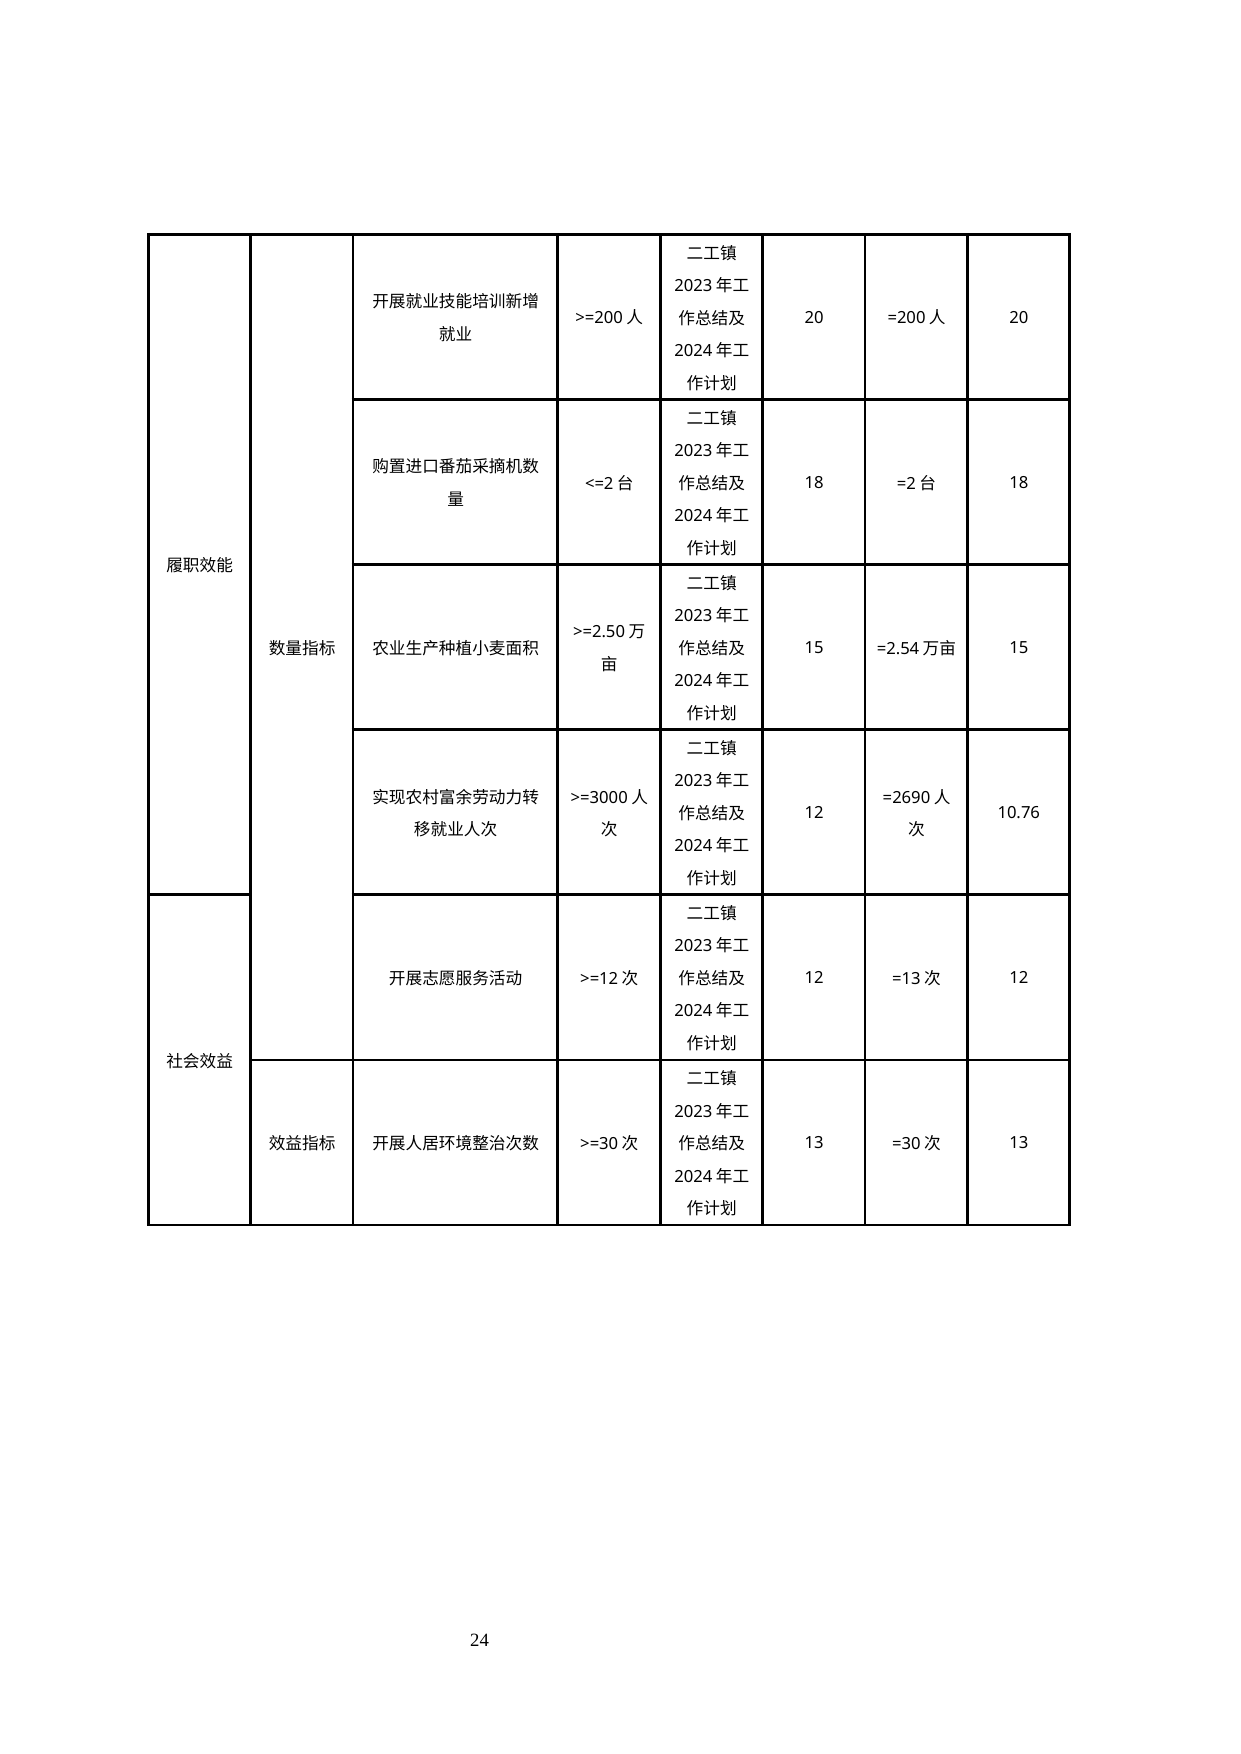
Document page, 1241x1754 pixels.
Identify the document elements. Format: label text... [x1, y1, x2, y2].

table_cell 15 [969, 566, 1068, 728]
table_cell =2台 [866, 401, 966, 563]
table_cell >=2.50万亩 [559, 566, 659, 728]
table_cell 开展人居环境整治次数 [354, 1061, 556, 1223]
table_cell 13 [764, 1061, 864, 1223]
table_cell 18 [764, 401, 864, 563]
table_cell >=30次 [559, 1061, 659, 1223]
table_cell 18 [969, 401, 1068, 563]
table_cell =2690人次 [866, 731, 966, 893]
table_cell 效益指标 [252, 1061, 352, 1223]
table_cell =13次 [866, 896, 966, 1058]
table_cell 二工镇2023年工作总结及2024年工作计划 [662, 1061, 761, 1223]
table_cell 10.76 [969, 731, 1068, 893]
table_cell 12 [969, 896, 1068, 1058]
table_cell >=12次 [559, 896, 659, 1058]
table_cell 二工镇2023年工作总结及2024年工作计划 [662, 566, 761, 728]
table_cell 开展志愿服务活动 [354, 896, 556, 1058]
table_cell 15 [764, 566, 864, 728]
table_cell =200人 [866, 236, 966, 398]
table_cell 数量指标 [252, 236, 352, 1058]
table_cell >=200人 [559, 236, 659, 398]
table_cell 履职效能 [150, 236, 249, 893]
table_cell 20 [764, 236, 864, 398]
table_cell <=2台 [559, 401, 659, 563]
table_cell >=3000人次 [559, 731, 659, 893]
table_cell =2.54万亩 [866, 566, 966, 728]
table_cell 社会效益 [150, 896, 249, 1223]
table_cell 二工镇2023年工作总结及2024年工作计划 [662, 401, 761, 563]
table_cell =30次 [866, 1061, 966, 1223]
table_cell 购置进口番茄采摘机数量 [354, 401, 556, 563]
table_cell 12 [764, 731, 864, 893]
table_cell 实现农村富余劳动力转移就业人次 [354, 731, 556, 893]
table_cell 农业生产种植小麦面积 [354, 566, 556, 728]
table_cell 20 [969, 236, 1068, 398]
table_cell 二工镇2023年工作总结及2024年工作计划 [662, 731, 761, 893]
table_cell 二工镇2023年工作总结及2024年工作计划 [662, 896, 761, 1058]
table_cell 13 [969, 1061, 1068, 1223]
table_cell 开展就业技能培训新增就业 [354, 236, 556, 398]
table_cell 二工镇2023年工作总结及2024年工作计划 [662, 236, 761, 398]
table_cell 12 [764, 896, 864, 1058]
